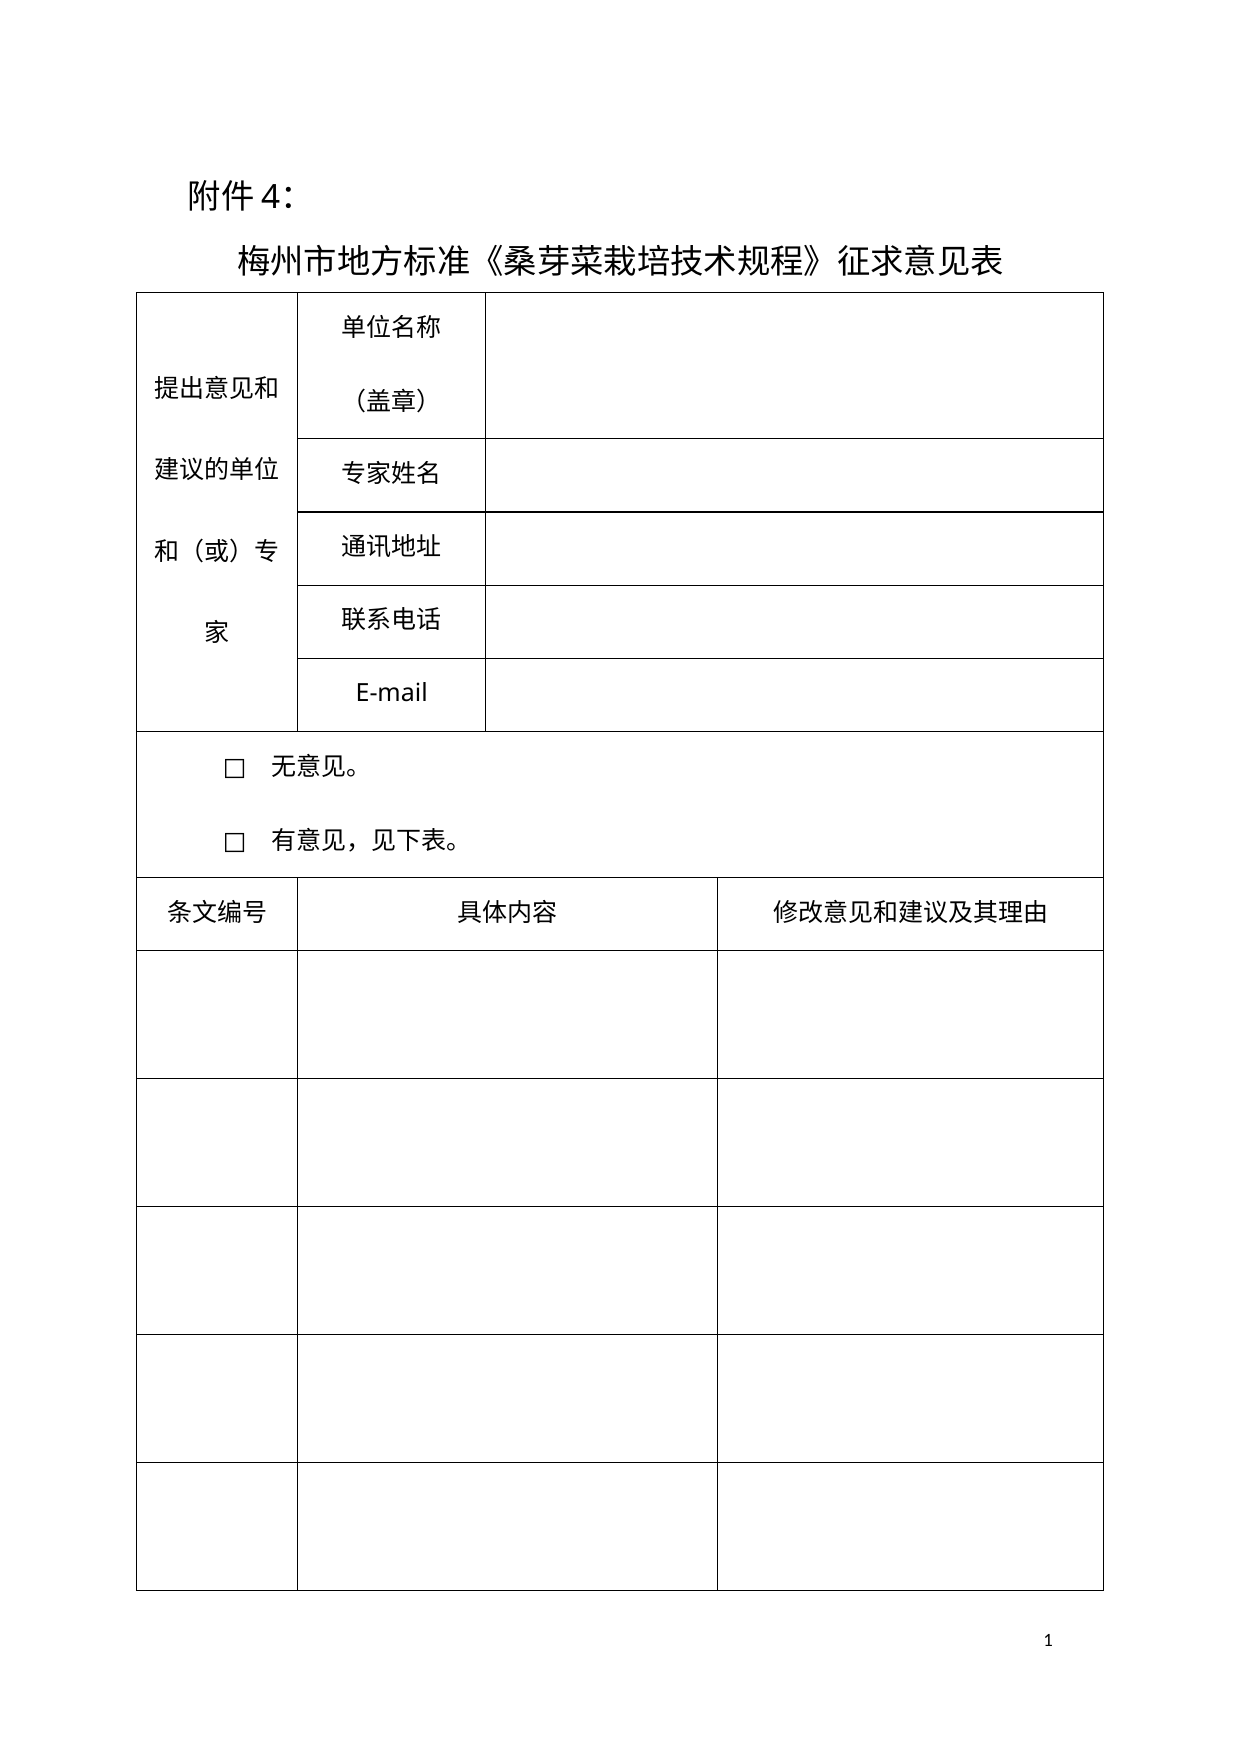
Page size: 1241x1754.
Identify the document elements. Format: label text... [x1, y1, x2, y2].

table_cell 条文编号 [137, 878, 297, 949]
table_cell [137, 951, 297, 1078]
table_cell 专家姓名 [298, 439, 485, 511]
table_cell [137, 1335, 297, 1462]
table_cell [486, 586, 1103, 658]
table_header 单位名称 （盖章） [298, 293, 485, 438]
table_cell [298, 1463, 717, 1590]
table_cell [718, 1463, 1103, 1590]
table_cell □ 无意见。 □ 有意见，见下表。 [137, 732, 1103, 877]
table_cell [718, 1207, 1103, 1334]
table_cell [718, 1079, 1103, 1206]
table_cell [298, 951, 717, 1078]
table_cell [137, 1079, 297, 1206]
table_cell 通讯地址 [298, 513, 485, 584]
table_cell [718, 951, 1103, 1078]
table_cell [718, 1335, 1103, 1462]
table_cell 联系电话 [298, 586, 485, 658]
table_cell [486, 659, 1103, 731]
table_cell [137, 1207, 297, 1334]
table_header 提出意见和建议的单位和（或）专家 [137, 293, 297, 731]
table_cell [298, 1207, 717, 1334]
text 附件4： [187, 162, 1053, 227]
table_cell [298, 1079, 717, 1206]
table_cell E-mail [298, 659, 485, 731]
table_cell [486, 439, 1103, 511]
table_cell [137, 1463, 297, 1590]
table_cell 具体内容 [298, 878, 717, 949]
table_cell [298, 1335, 717, 1462]
table_header [486, 293, 1103, 438]
table_cell 修改意见和建议及其理由 [718, 878, 1103, 949]
text 梅州市地方标准《桑芽菜栽培技术规程》征求意见表 [187, 227, 1053, 292]
table_cell [486, 513, 1103, 584]
